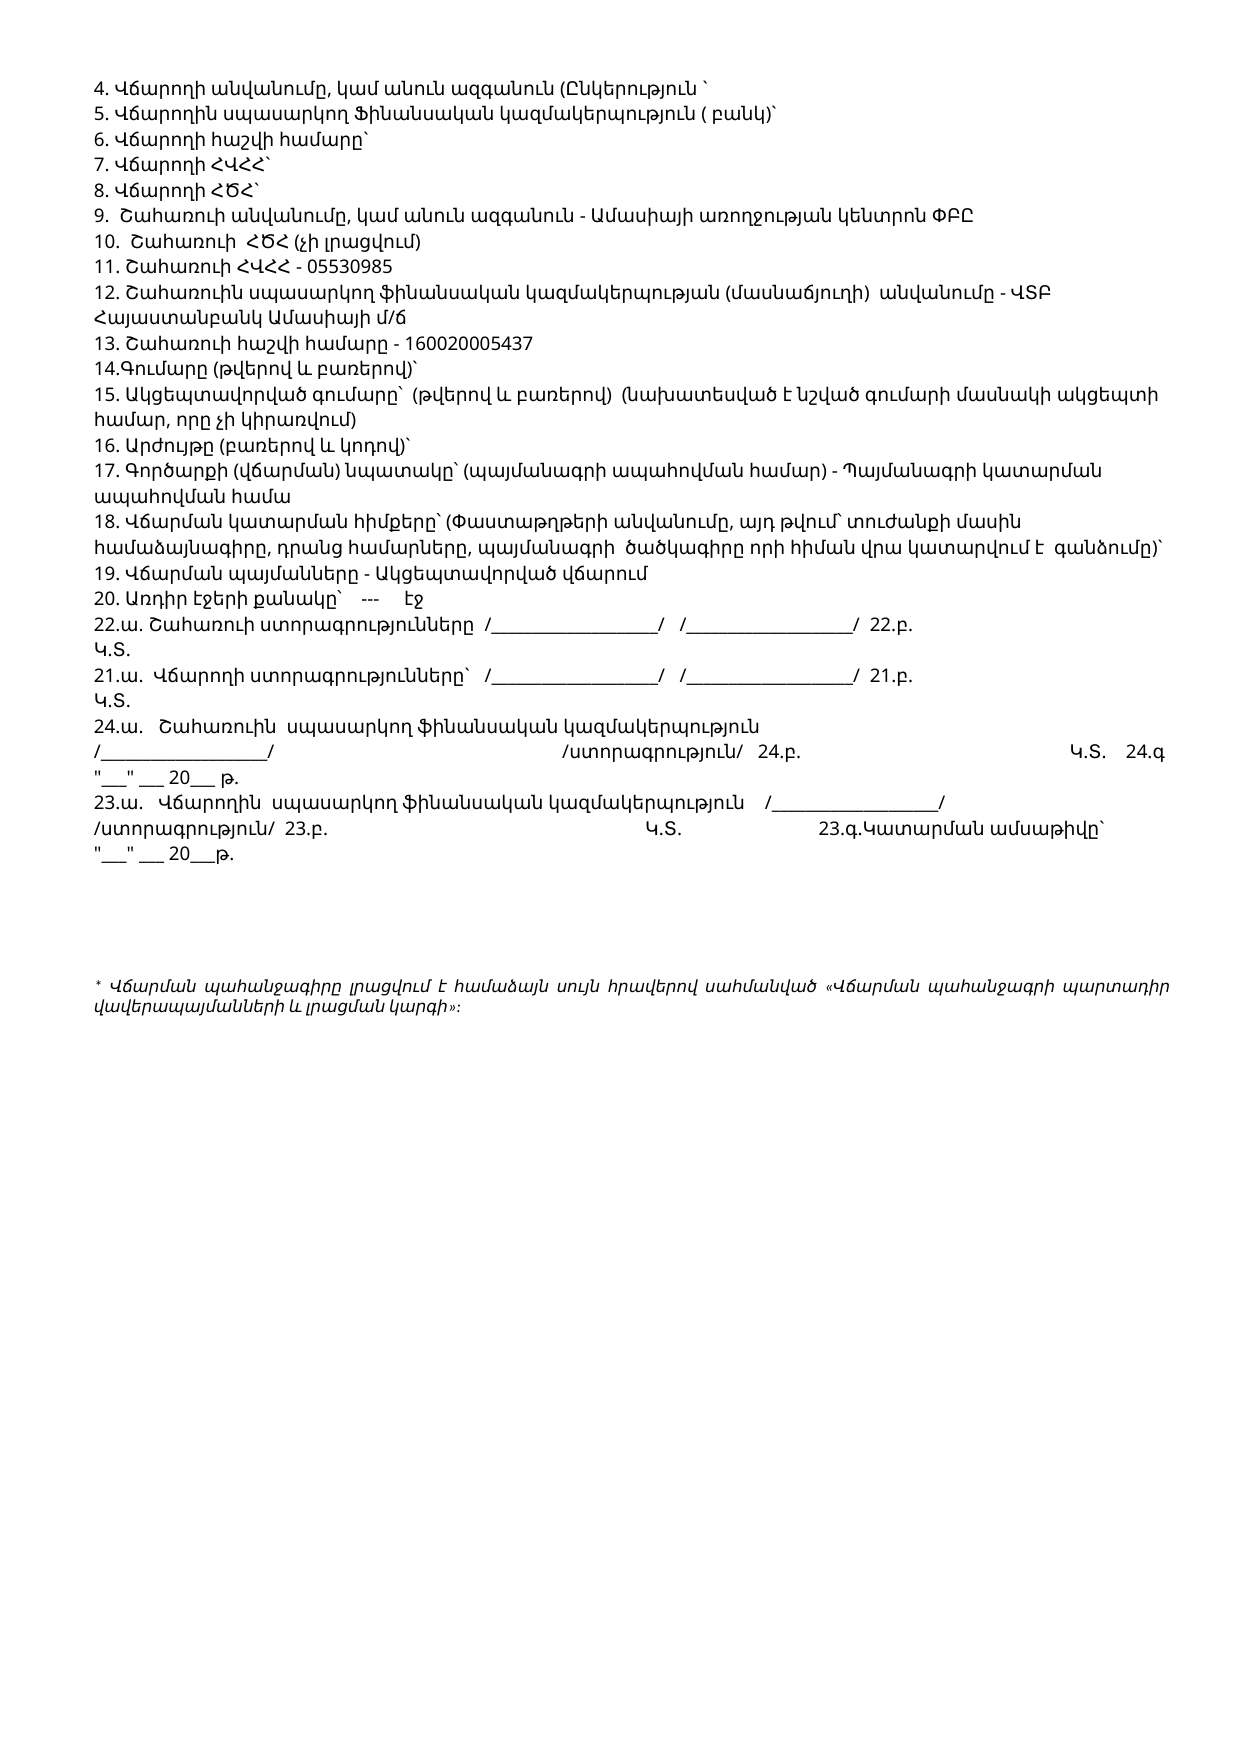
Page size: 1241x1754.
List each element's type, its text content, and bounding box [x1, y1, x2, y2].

text * Վճարման պահանջագիրը լրացվում է համաձայն սույն հրավերով սահմանված «Վճարման պահանջագրի պարտադիր վավերապայմանների և լրացման կարգի»: [94, 976, 1171, 1017]
